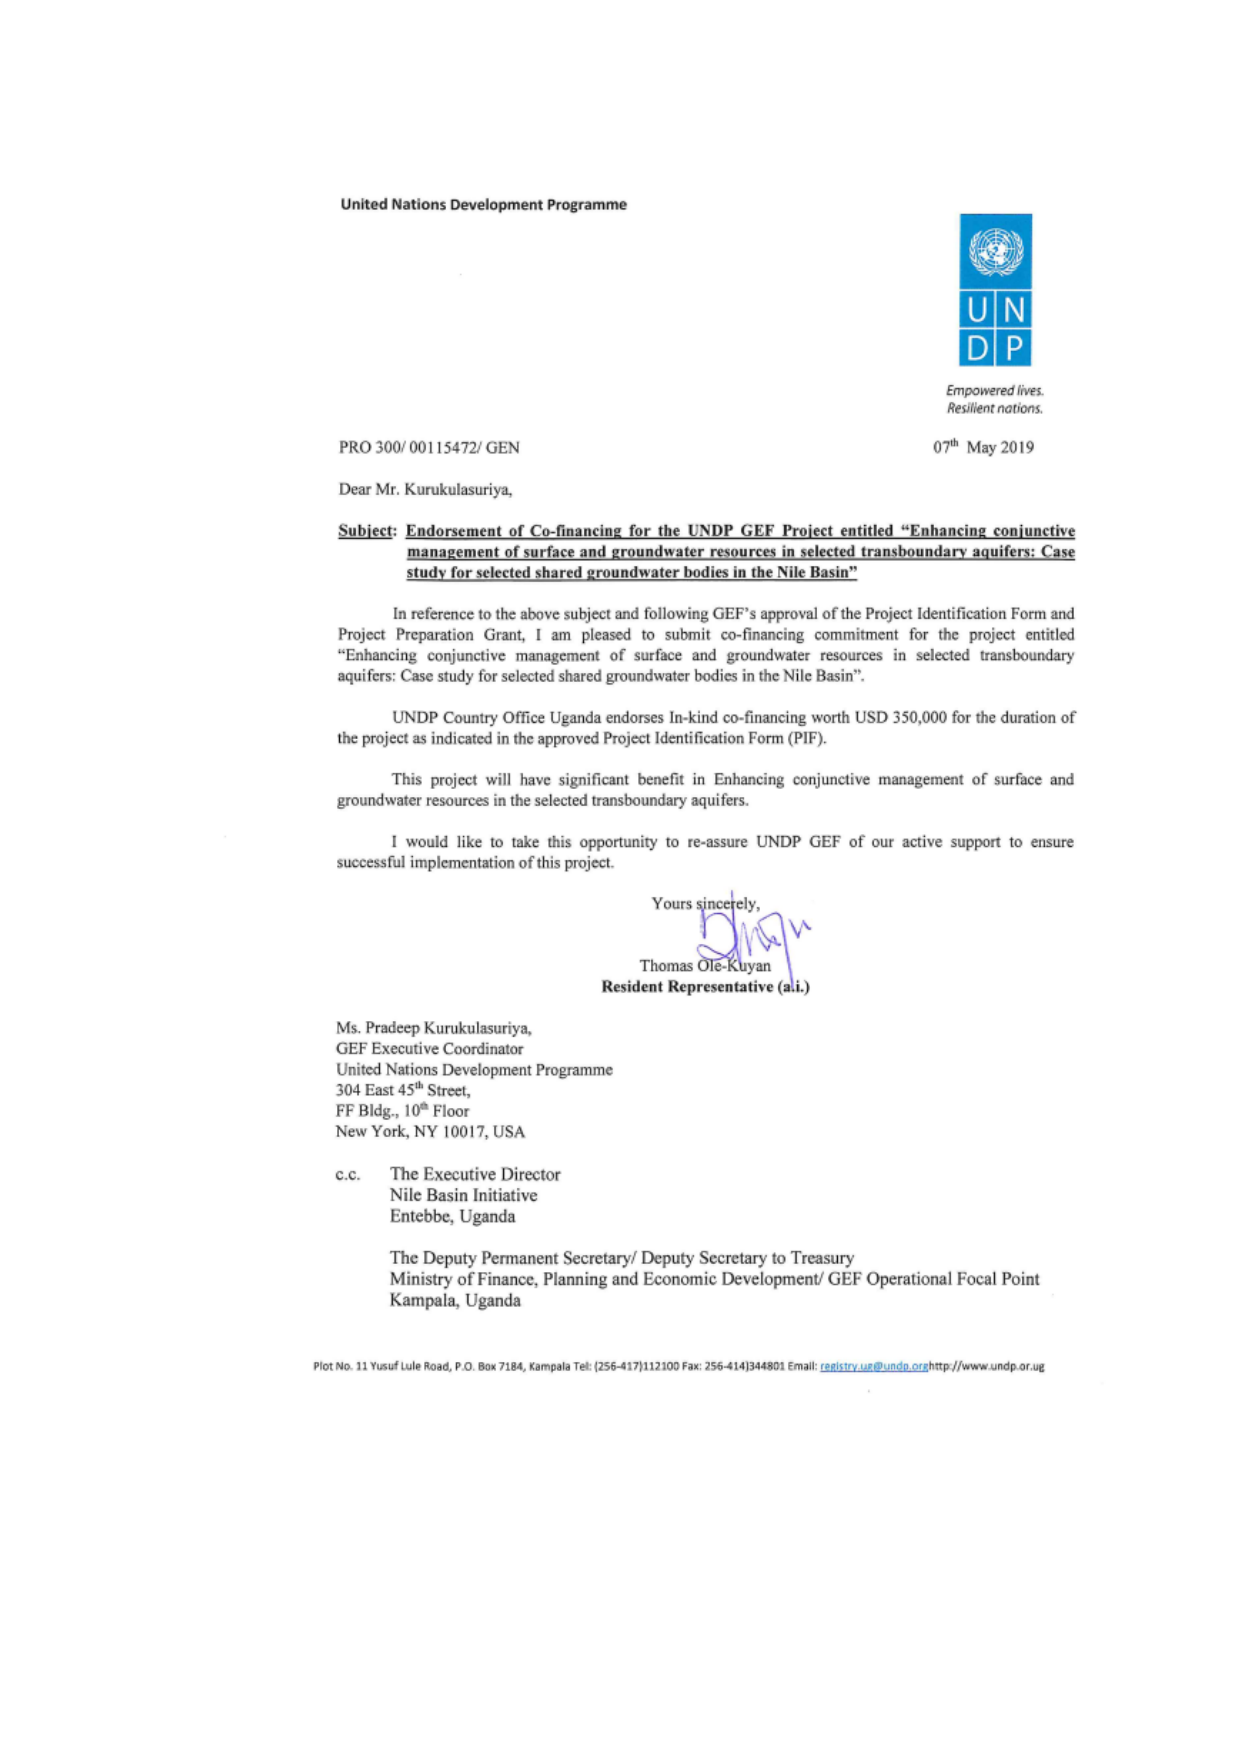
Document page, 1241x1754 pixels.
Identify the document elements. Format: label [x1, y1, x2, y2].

picture [222, 147, 1168, 1438]
